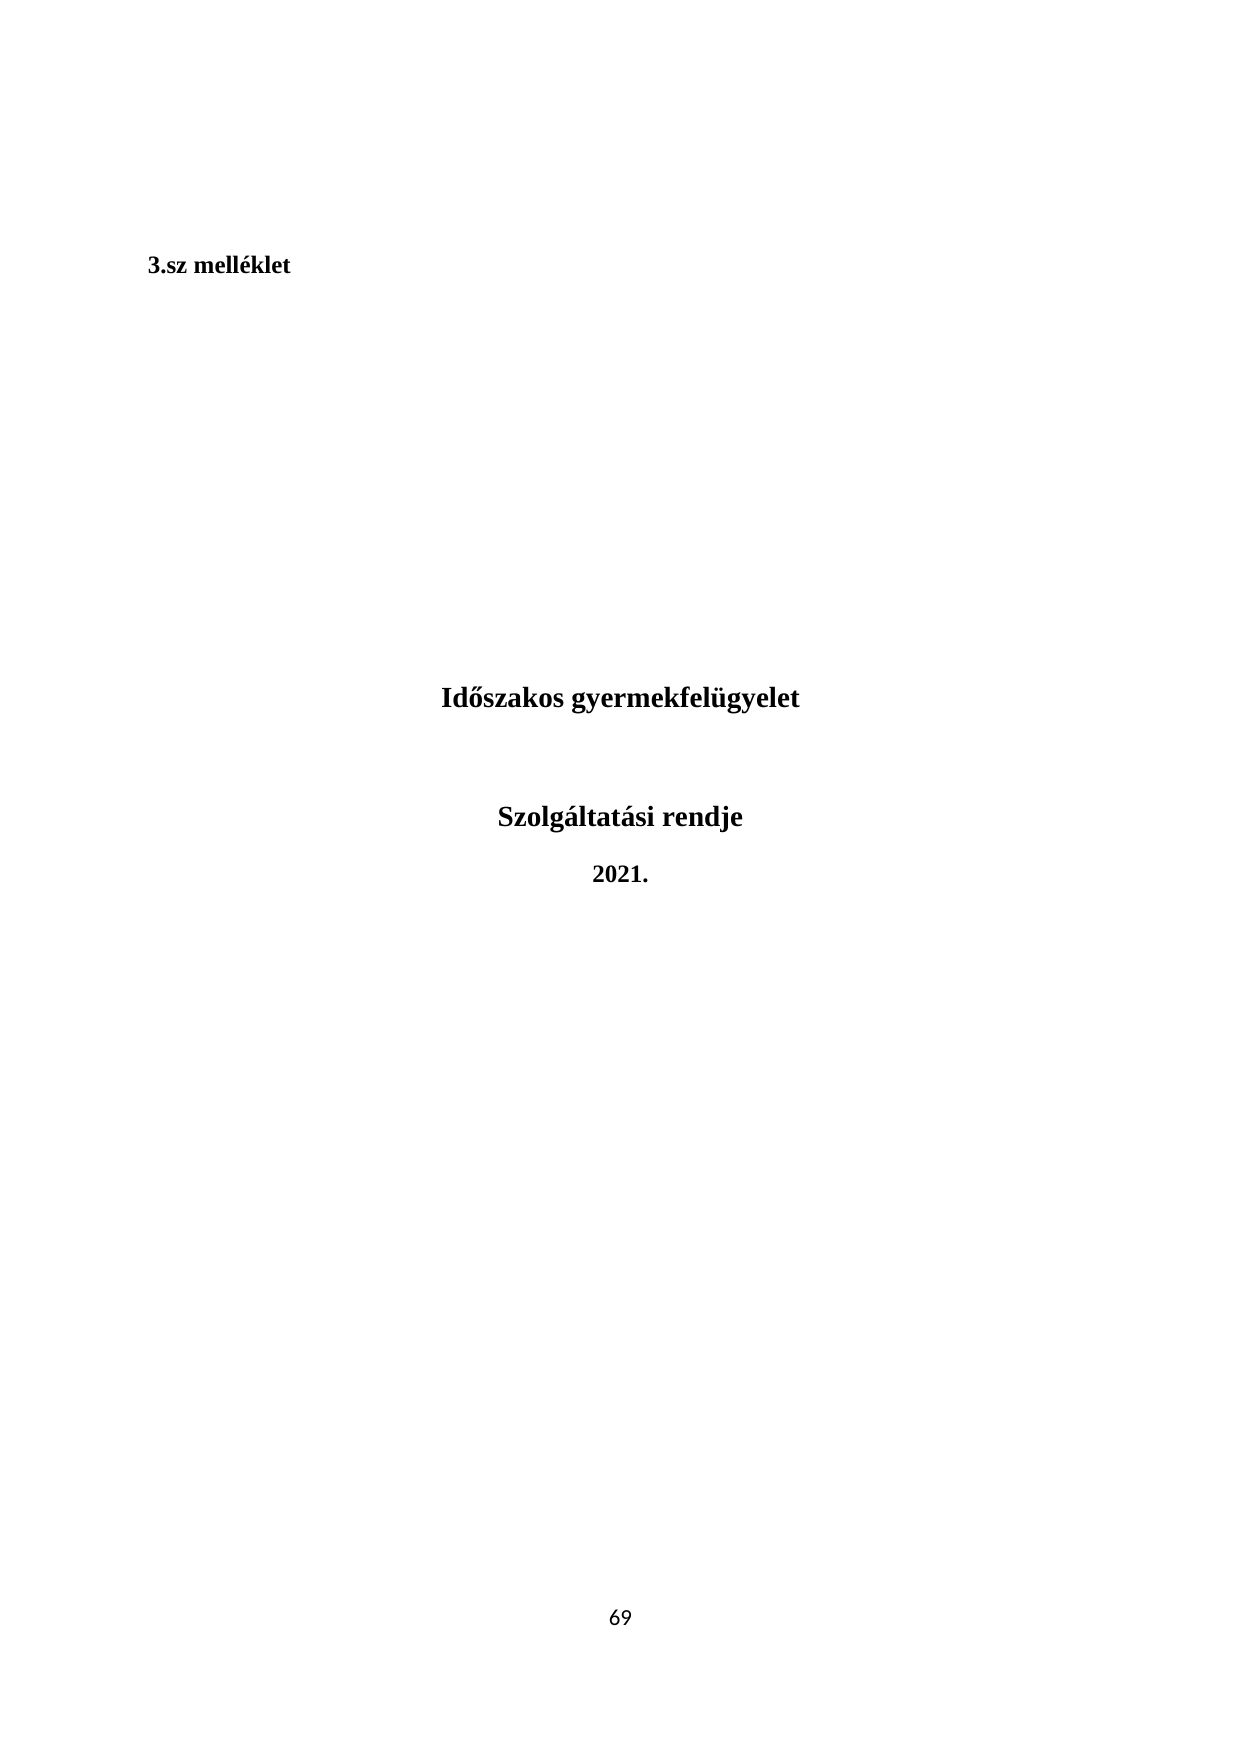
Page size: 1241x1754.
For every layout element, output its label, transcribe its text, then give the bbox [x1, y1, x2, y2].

text Szolgáltatási rendje [148, 799, 1092, 833]
text Időszakos gyermekfelügyelet [148, 681, 1092, 714]
text 3.sz melléklet [148, 250, 1092, 278]
text 2021. [148, 859, 1092, 887]
